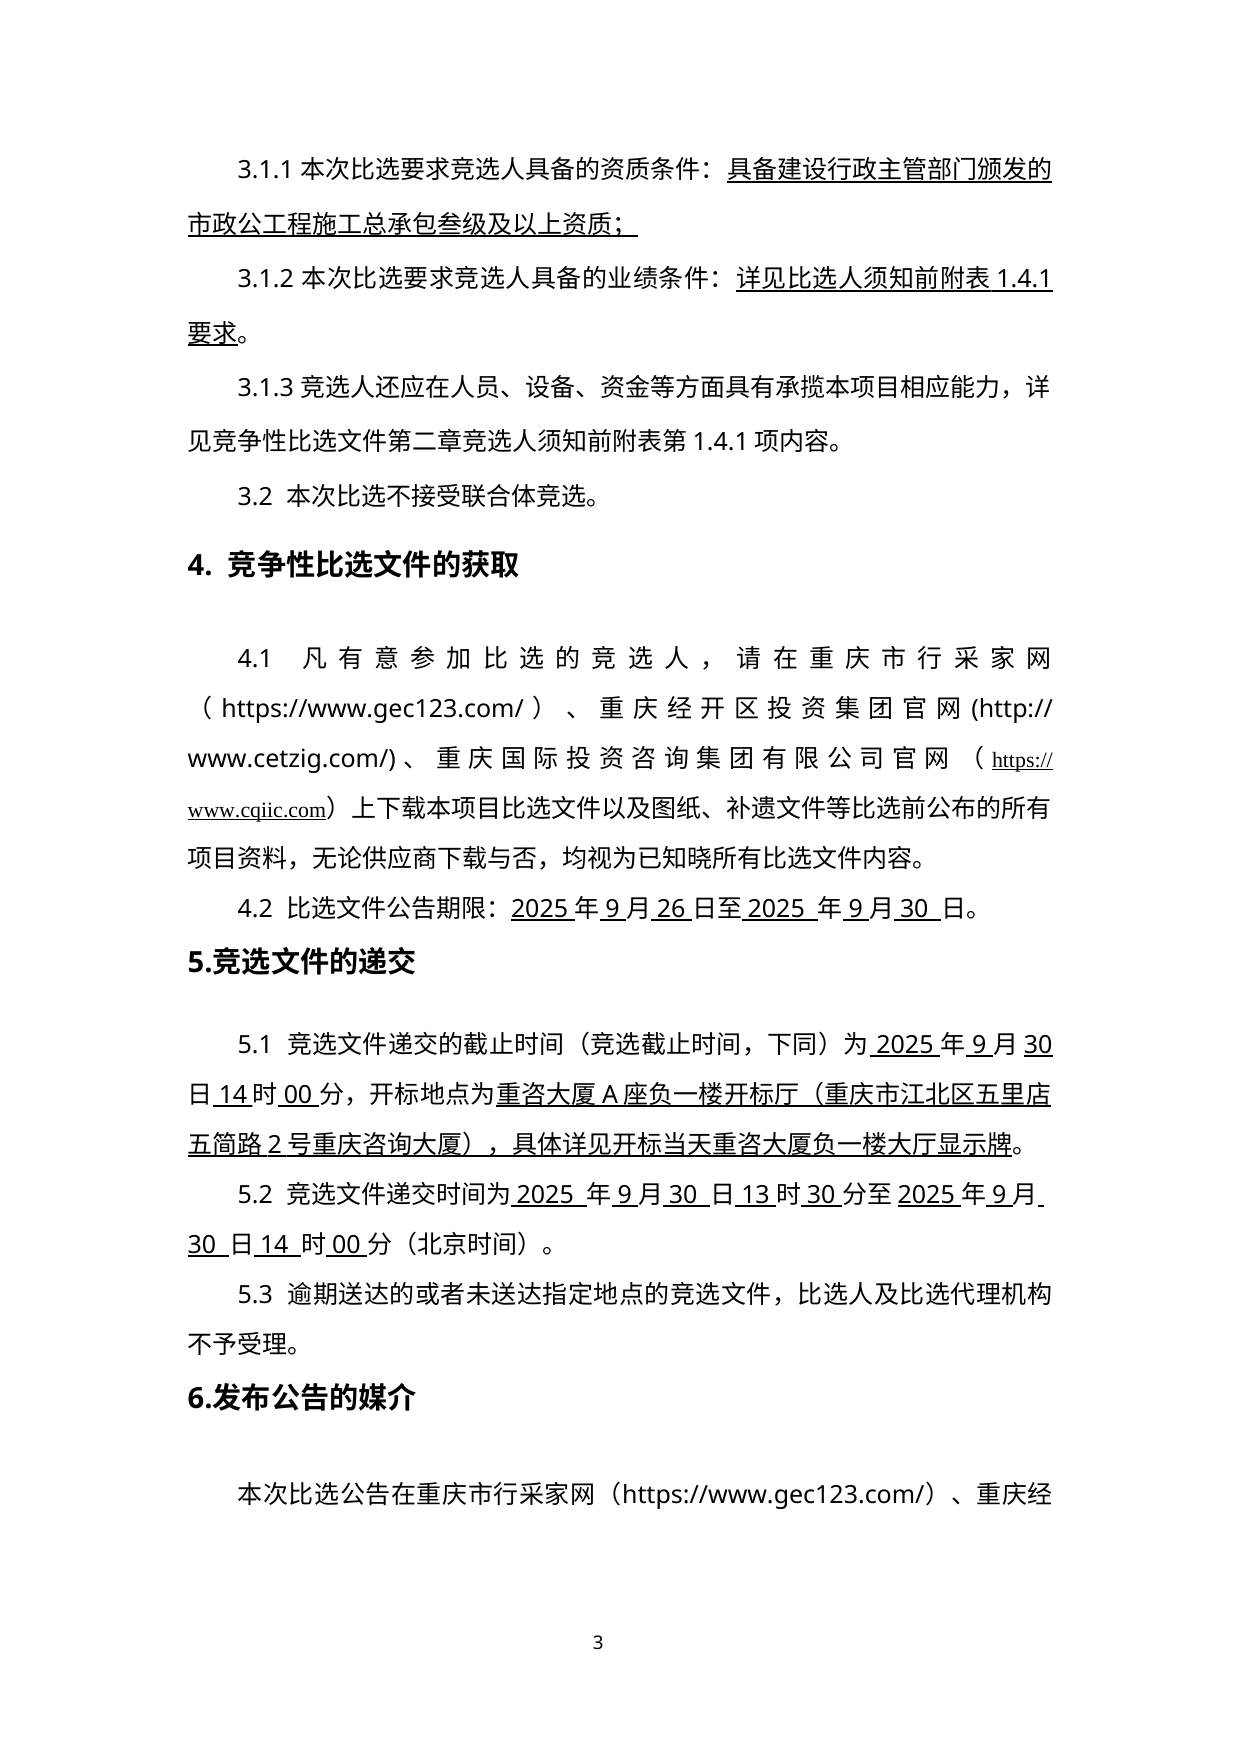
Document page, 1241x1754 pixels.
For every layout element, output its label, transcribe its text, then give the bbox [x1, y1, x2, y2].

text 4.2 比选文件公告期限：2025 年 9 月 26 日至 2025 年 9 月 30 日。 [187, 877, 1053, 927]
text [187, 1460, 1053, 1525]
text 3.1.2 本次比选要求竞选人具备的业绩条件：详见比选人须知前附表1.4.1要求。 [187, 259, 1053, 349]
text 5.2 竞选文件递交时间为 2025 年 9 月 30 日 13 时 30 分至 2025 年 9 月 30 日 14 时 00 分（北京时间）。 [187, 1163, 1053, 1263]
text 4.1 凡有意参加比选的竞选人，请在重庆市行采家网（https://www.gec123.com/）、重庆经开区投资集团官网(http://www.cetzig.com/)、重庆国际投资咨询集团有限公司官网（https://www.cqiic.com）上下载本项目比选文件以及图纸、补遗文件等比选前公布的所有项目资料，无论供应商下载与否，均视为已知晓所有比选文件内容。 [187, 627, 1053, 877]
subtitle 4. 竞争性比选文件的获取 [187, 531, 1053, 596]
text 5.3 逾期送达的或者未送达指定地点的竞选文件，比选人及比选代理机构不予受理。 [187, 1263, 1053, 1363]
subtitle 6.发布公告的媒介 [187, 1363, 1053, 1428]
subtitle 5.竞选文件的递交 [187, 927, 1053, 992]
text 3.1.3 竞选人还应在人员、设备、资金等方面具有承揽本项目相应能力，详见竞争性比选文件第二章竞选人须知前附表第1.4.1项内容。 [187, 367, 1053, 458]
text 3.2 本次比选不接受联合体竞选。 [187, 476, 1053, 512]
text 3.1.1 本次比选要求竞选人具备的资质条件：具备建设行政主管部门颁发的市政公工程施工总承包叁级及以上资质； [187, 150, 1053, 241]
text 5.1 竞选文件递交的截止时间（竞选截止时间，下同）为 2025 年 9 月30 日 14时 00 分，开标地点为重咨大厦A座负一楼开标厅（重庆市江北区五里店五简路2号重庆咨询大厦），具体详见开标当天重咨大厦负一楼大厅显示牌。 [187, 1013, 1053, 1163]
